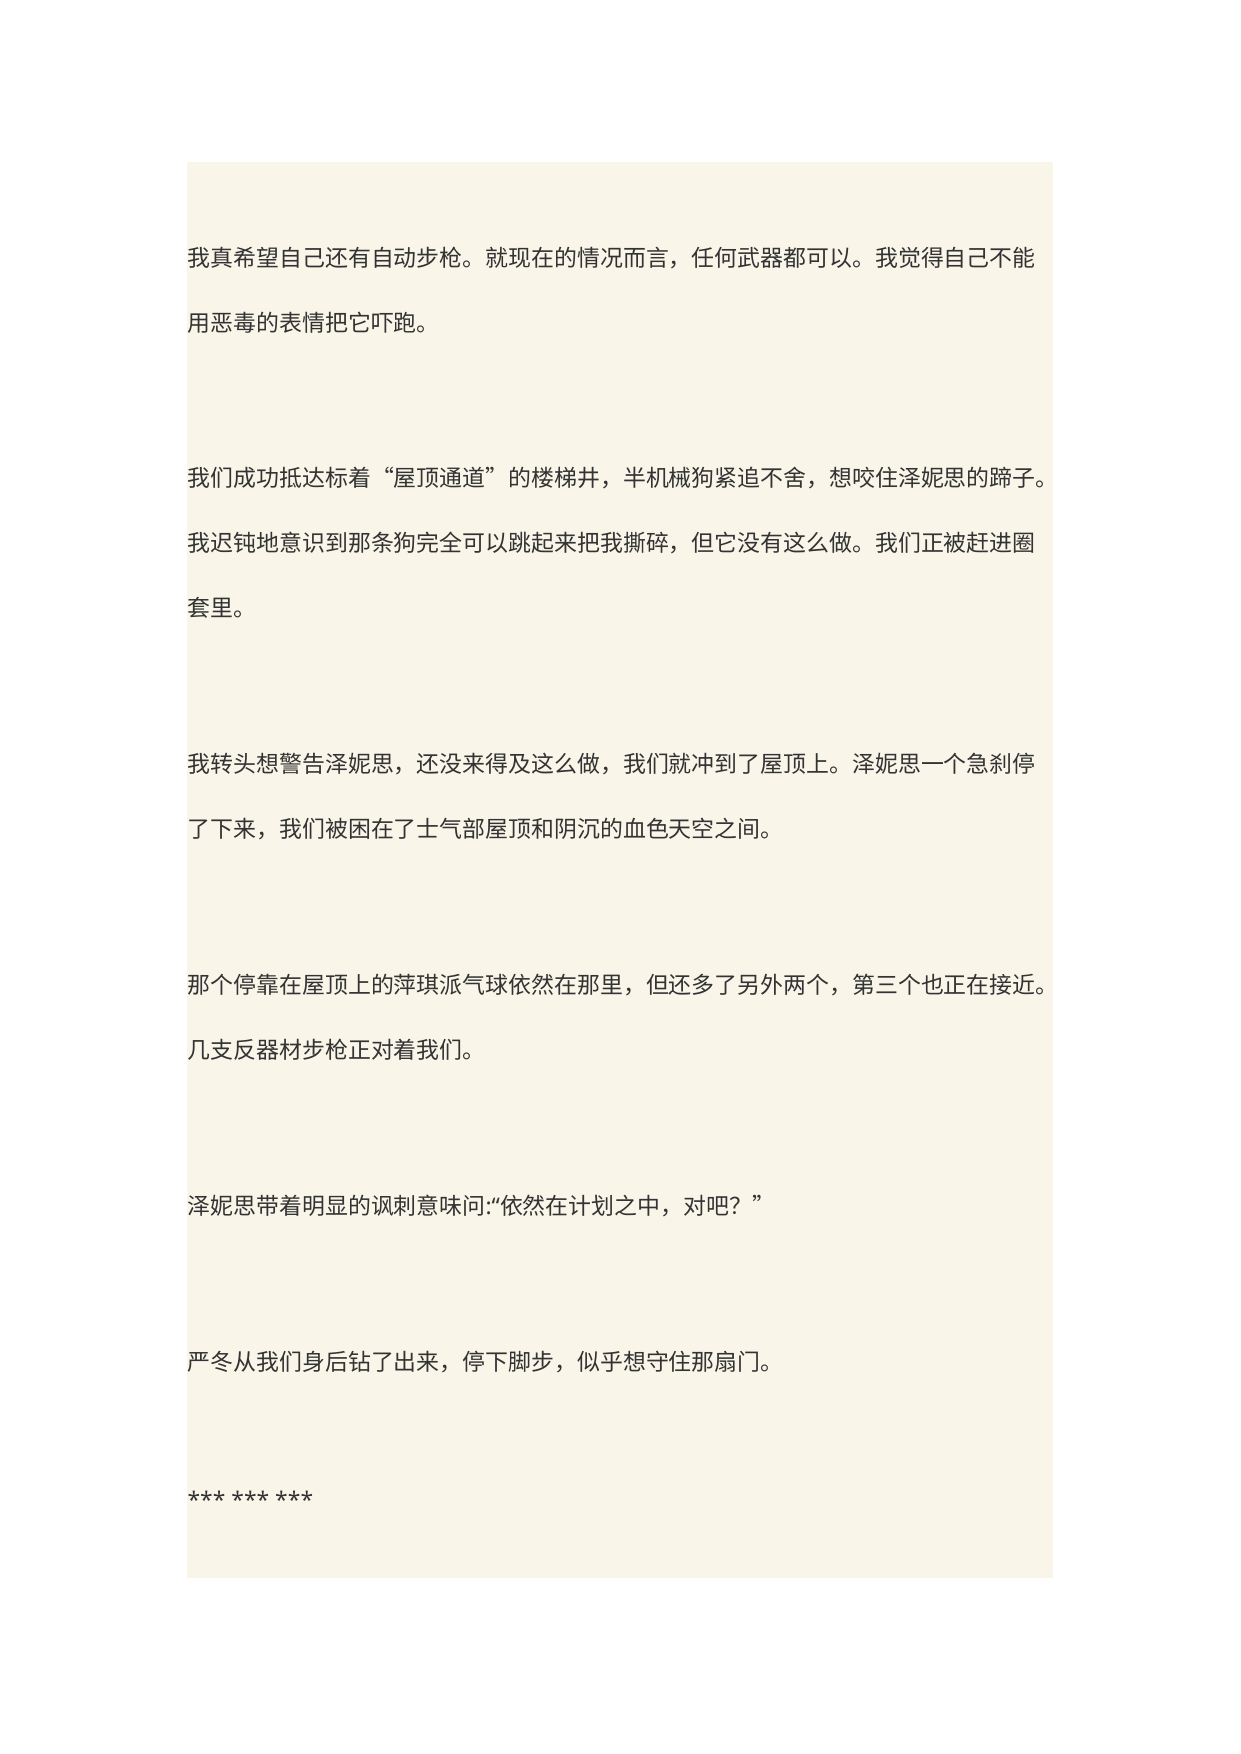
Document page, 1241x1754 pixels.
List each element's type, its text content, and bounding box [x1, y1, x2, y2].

text 严冬从我们身后钻了出来，停下脚步，似乎想守住那扇门。 [187, 1328, 1053, 1393]
text 我真希望自己还有自动步枪。就现在的情况而言，任何武器都可以。我觉得自己不能用恶毒的表情把它吓跑。 [187, 224, 1053, 354]
text 我转头想警告泽妮思，还没来得及这么做，我们就冲到了屋顶上。泽妮思一个急刹停了下来，我们被困在了士气部屋顶和阴沉的血色天空之间。 [187, 730, 1053, 860]
text *** *** *** [187, 1484, 1053, 1516]
text 那个停靠在屋顶上的萍琪派气球依然在那里，但还多了另外两个，第三个也正在接近。几支反器材步枪正对着我们。 [187, 951, 1053, 1081]
text 泽妮思带着明显的讽刺意味问:“依然在计划之中，对吧？” [187, 1172, 1053, 1237]
text 我们成功抵达标着“屋顶通道”的楼梯井，半机械狗紧追不舍，想咬住泽妮思的蹄子。我迟钝地意识到那条狗完全可以跳起来把我撕碎，但它没有这么做。我们正被赶进圈套里。 [187, 444, 1053, 639]
